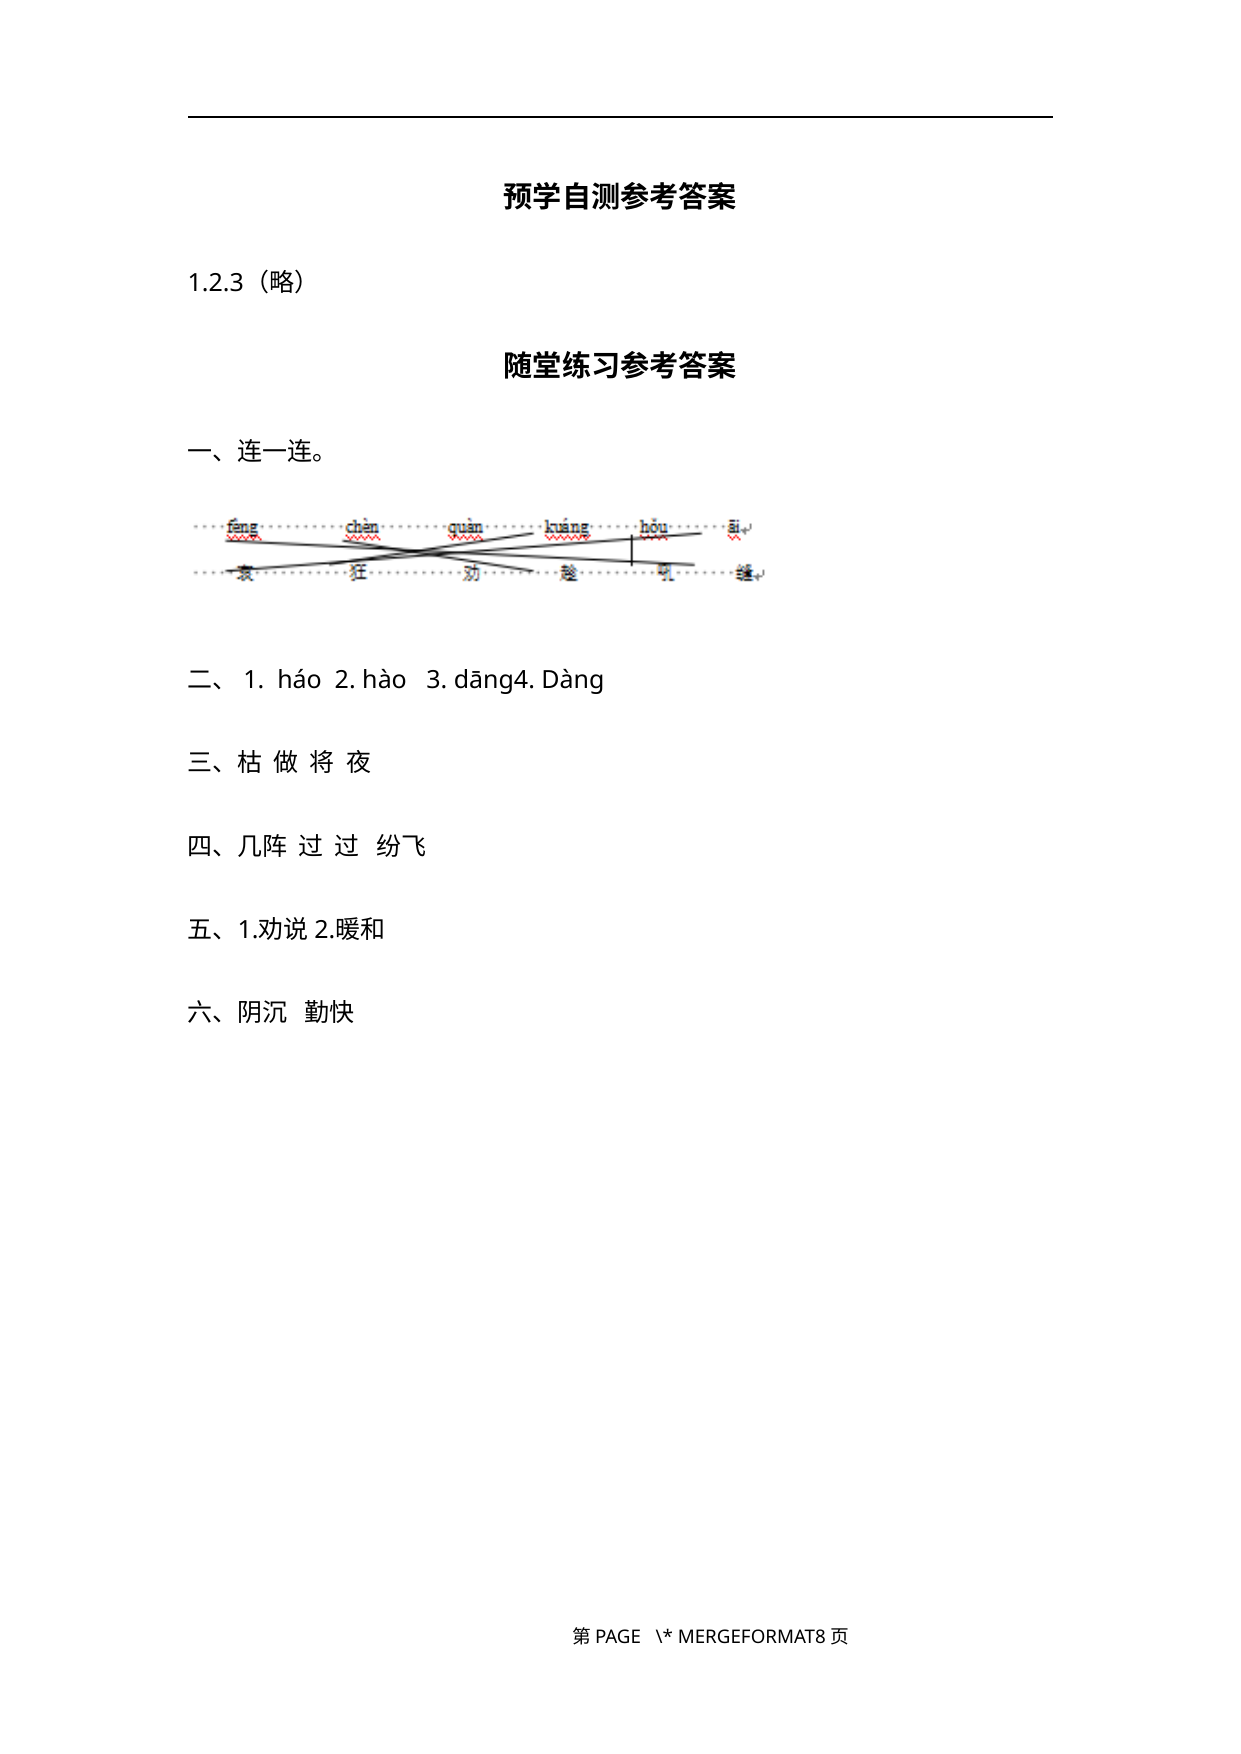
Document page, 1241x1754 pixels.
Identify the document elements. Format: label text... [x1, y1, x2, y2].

text 五、1.劝说 2.暖和 [187, 895, 1053, 960]
text 一、连一连。 [187, 417, 1053, 482]
text 预学自测参考答案 [187, 162, 1053, 227]
text 随堂练习参考答案 [187, 331, 1053, 396]
list 阴沉 勤快 [187, 978, 1053, 1043]
text 三、枯 做 将 夜 [187, 728, 1053, 793]
text 二、 1. háo 2. hào 3. dāng4. Dàng [187, 645, 1053, 710]
text 四、几阵 过 过 纷飞 [187, 812, 1053, 877]
text 1.2.3（略） [187, 248, 1053, 313]
picture [187, 500, 794, 609]
